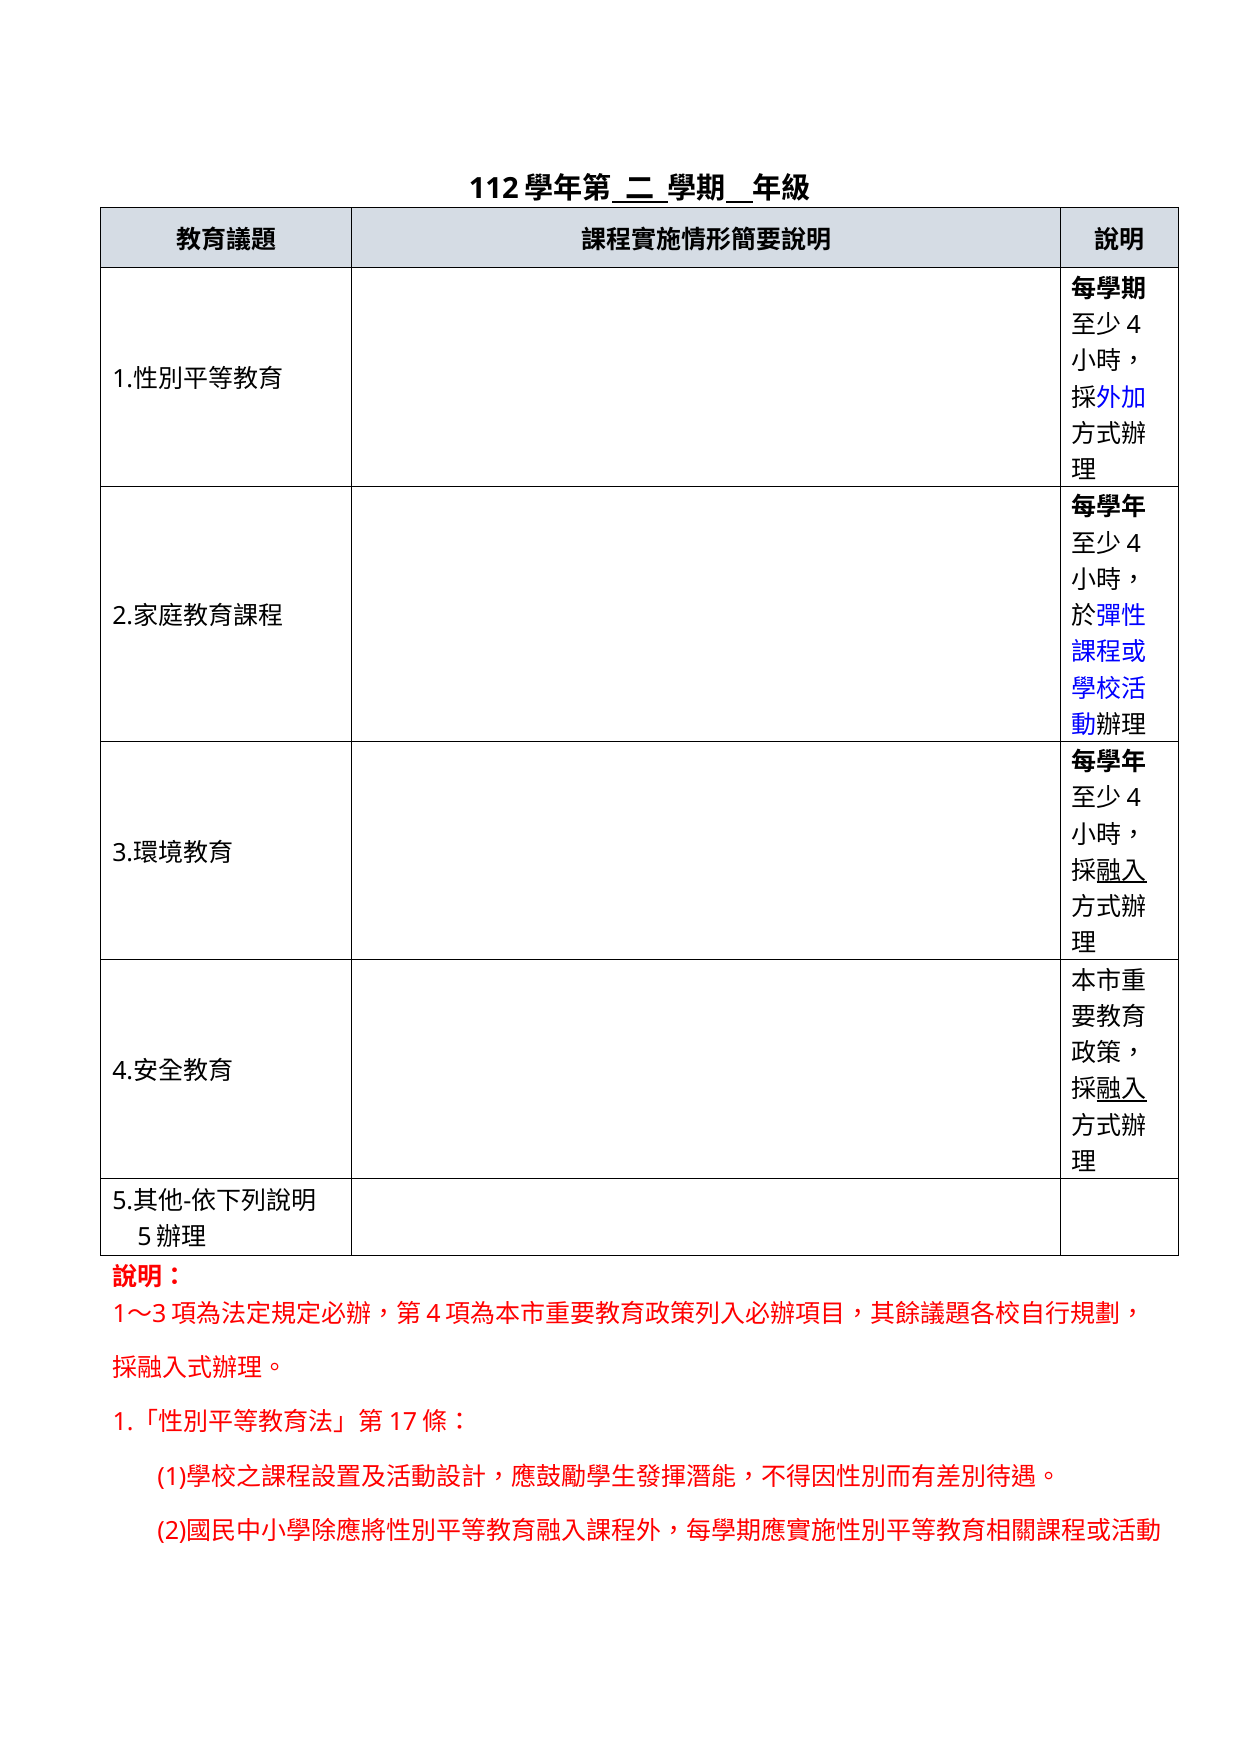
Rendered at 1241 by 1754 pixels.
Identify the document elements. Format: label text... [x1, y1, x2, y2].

table_cell 本市重要教育政策，採融入方式辦理 [1061, 960, 1178, 1178]
table_header 課程實施情形簡要說明 [352, 208, 1060, 267]
list 「性別平等教育法」第17條： [112, 1402, 1167, 1438]
table_cell 3.環境教育 [101, 742, 351, 959]
list 學校之課程設置及活動設計，應鼓勵學生發揮潛能，不得因性別而有差別待遇。 [157, 1456, 1167, 1492]
table_cell [352, 487, 1060, 741]
table_cell [352, 960, 1060, 1178]
table_cell 每學年至少4小時，於彈性課程或學校活動辦理 [1061, 487, 1178, 741]
table_cell 2.家庭教育課程 [101, 487, 351, 741]
text 112學年第 二 學期 年級 [112, 164, 1167, 207]
table_cell [1061, 1179, 1178, 1254]
list 1～3項為法定規定必辦，第4項為本市重要教育政策列入必辦項目，其餘議題各校自行規劃，採融入式辦理。 [112, 1293, 1167, 1384]
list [157, 1511, 1167, 1547]
text 說明： [112, 1256, 1167, 1293]
table_cell 1.性別平等教育 [101, 268, 351, 486]
table_cell [352, 268, 1060, 486]
table_header 說明 [1061, 208, 1178, 267]
table_header 教育議題 [101, 208, 351, 267]
table_cell [352, 1179, 1060, 1254]
table_cell 每學年至少4小時，採融入方式辦理 [1061, 742, 1178, 959]
table_cell [352, 742, 1060, 959]
table_cell 5.其他-依下列說明 5辦理 [101, 1179, 351, 1254]
table_cell 每學期至少4小時，採外加方式辦理 [1061, 268, 1178, 486]
table_cell 4.安全教育 [101, 960, 351, 1178]
